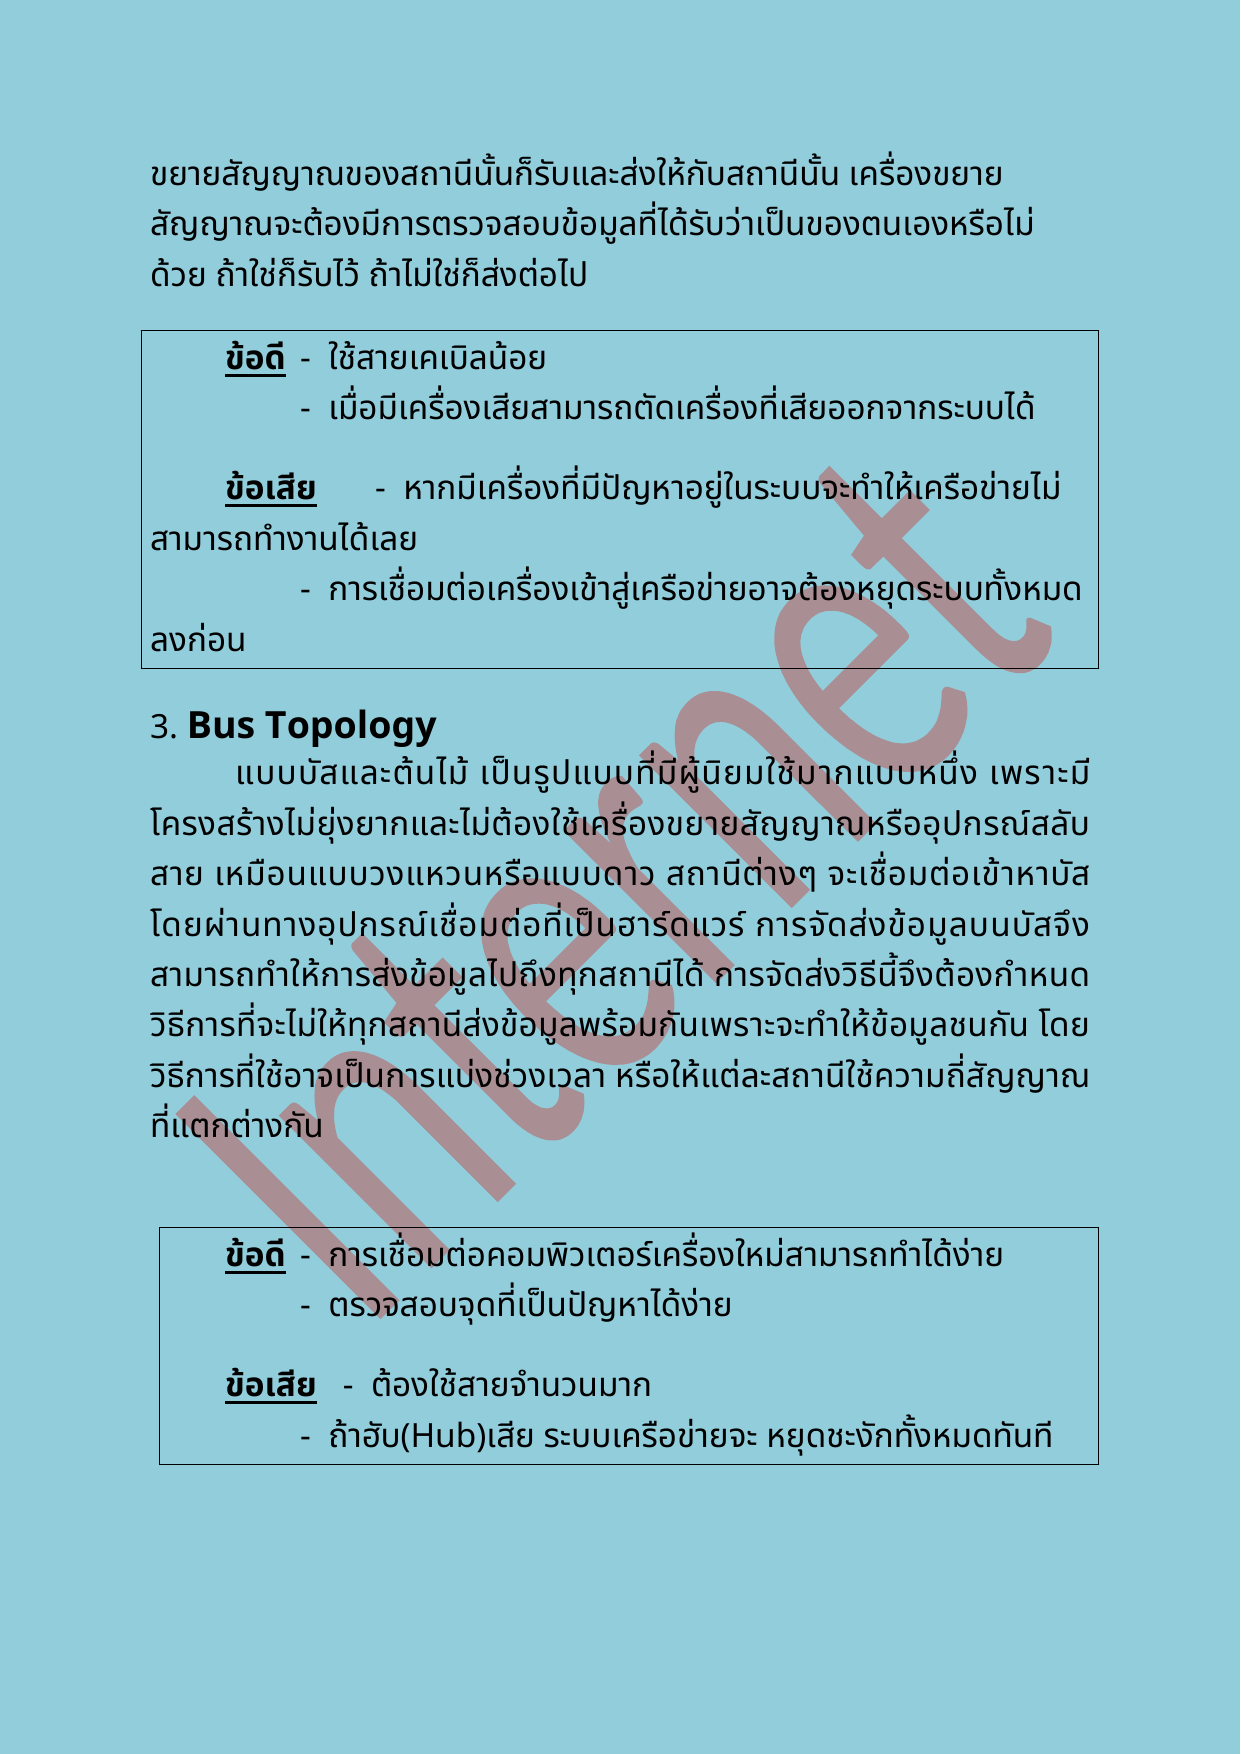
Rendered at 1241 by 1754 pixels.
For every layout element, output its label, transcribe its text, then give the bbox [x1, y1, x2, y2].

text ข้อดี - การเชื่อมต่อคอมพิวเตอร์เครื่องใหม่สามารถทำได้ง่าย - ตรวจสอบจุดที่เป็นปัญหาได้ง่าย [160, 1228, 1098, 1332]
text ข้อเสีย - ต้องใช้สายจำนวนมาก - ถ้าฮับ(Hub)เสีย ระบบเครือข่ายจะ หยุดชะงักทั้งหมดทันที [160, 1358, 1098, 1464]
text 3. Bus Topology [150, 698, 1090, 749]
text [150, 150, 1090, 301]
text ข้อเสีย - หากมีเครื่องที่มีปัญหาอยู่ในระบบจะทำให้เครือข่ายไม่สามารถทำงานได้เลย - การเชื่อมต่อเครื่องเข้าสู่เครือข่ายอาจต้องหยุดระบบทั้งหมดลงก่อน [142, 461, 1098, 668]
text แบบบัสและต้นไม้ เป็นรูปแบบที่มีผู้นิยมใช้มากแบบหนึ่ง เพราะมีโครงสร้างไม่ยุ่งยากและไม่ต้องใช้เครื่องขยายสัญญาณหรืออุปกรณ์สลับสาย เหมือนแบบวงแหวนหรือแบบดาว สถานีต่างๆ จะเชื่อมต่อเข้าหาบัสโดยผ่านทางอุปกรณ์เชื่อมต่อที่เป็นฮาร์ดแวร์ การจัดส่งข้อมูลบนบัสจึงสามารถทำให้การส่งข้อมูลไปถึงทุกสถานีได้ การจัดส่งวิธีนี้จึงต้องกำหนดวิธีการที่จะไม่ให้ทุกสถานีส่งข้อมูลพร้อมกันเพราะจะทำให้ข้อมูลชนกัน โดยวิธีการที่ใช้อาจเป็นการแบ่งช่วงเวลา หรือให้แต่ละสถานีใช้ความถี่สัญญาณที่แตกต่างกัน [150, 749, 1090, 1153]
text ข้อดี - ใช้สายเคเบิลน้อย - เมื่อมีเครื่องเสียสามารถตัดเครื่องที่เสียออกจากระบบได้ [142, 331, 1098, 435]
